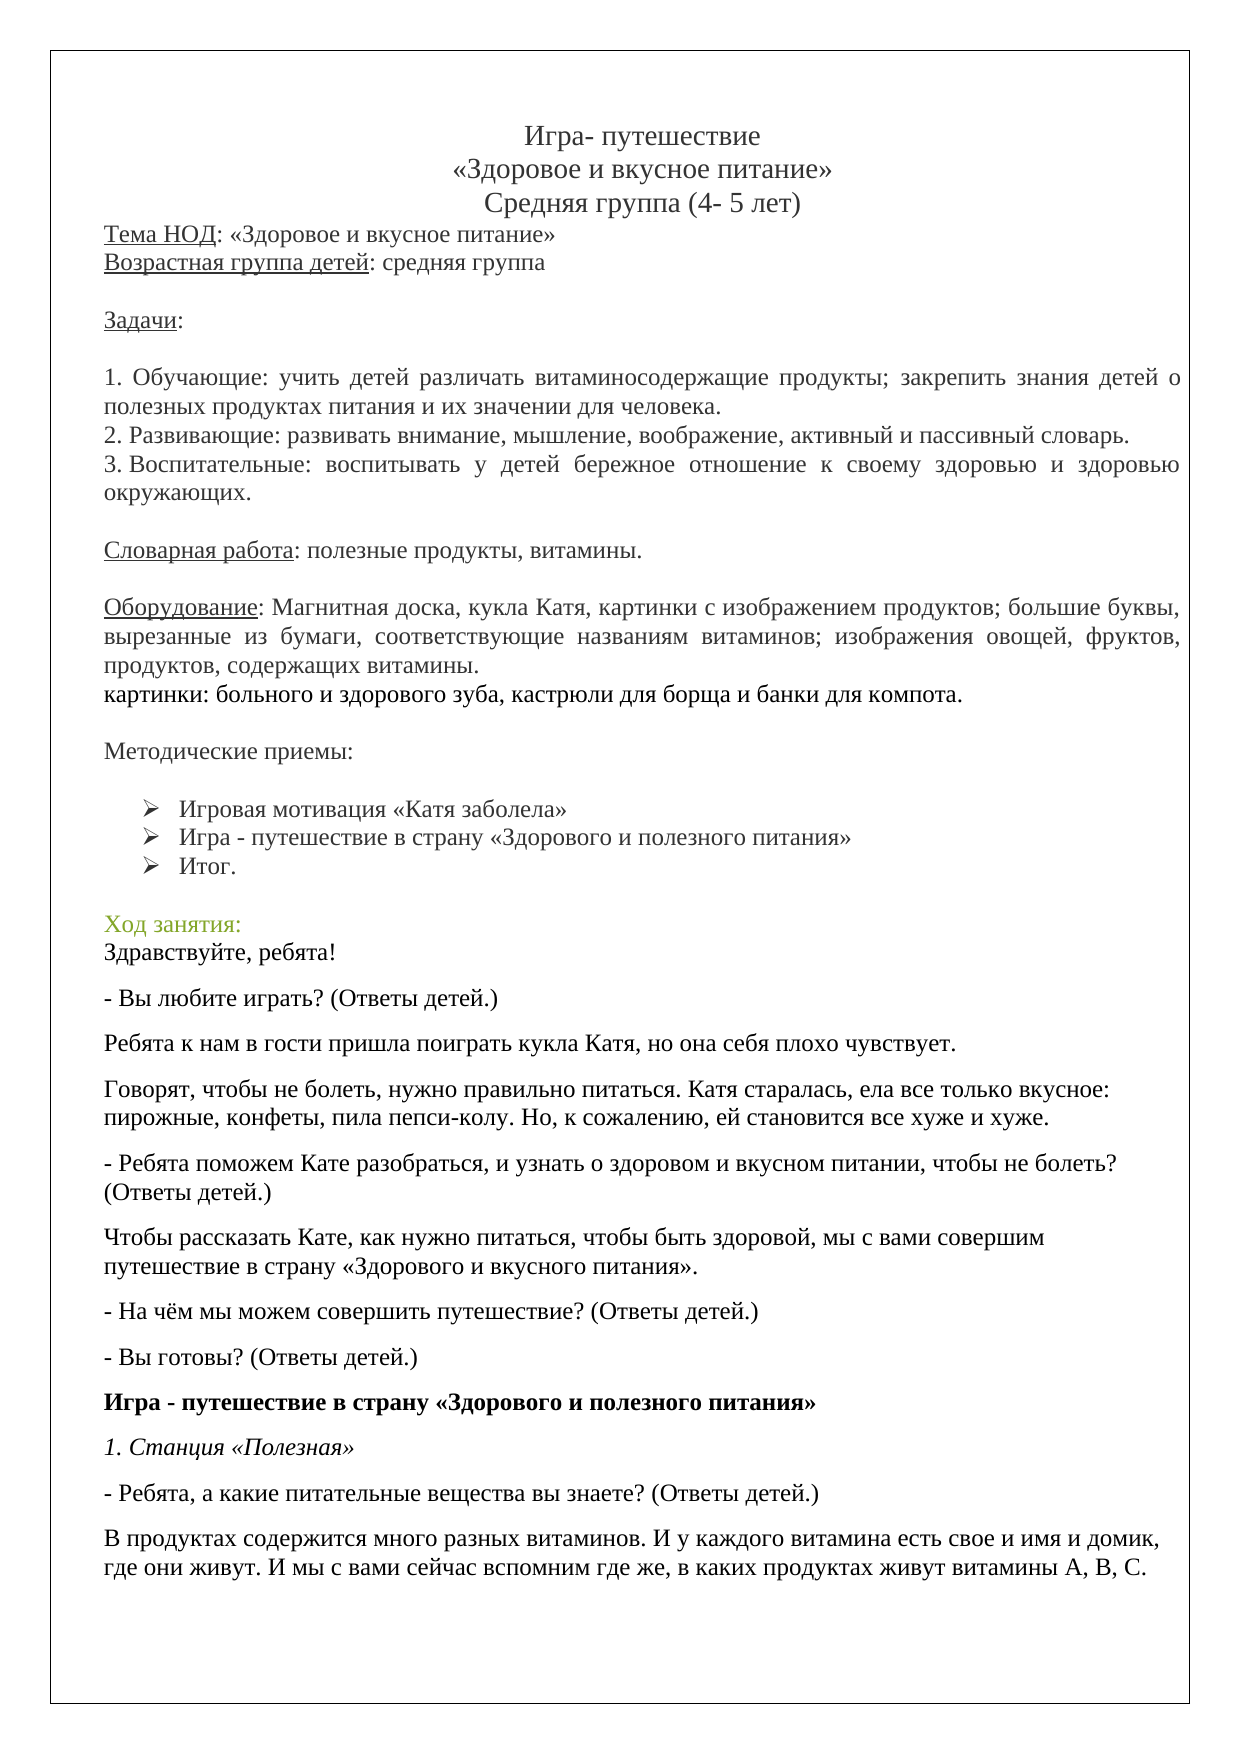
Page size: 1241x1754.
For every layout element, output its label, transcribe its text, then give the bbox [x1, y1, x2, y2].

text картинки: больного и здорового зуба, кастрюли для борща и банки для компота. [103, 679, 1181, 707]
text «Здоровое и вкусное питание» [103, 152, 1181, 185]
text 3. Воспитательные: воспитывать у детей бережное отношение к своему здоровью и здоровью окружающих. [103, 449, 1181, 506]
text - Вы готовы? (Ответы детей.) [103, 1342, 1181, 1370]
text Ребята к нам в гости пришла поиграть кукла Катя, но она себя плохо чувствует. [103, 1028, 1181, 1057]
text Тема НОД: «Здоровое и вкусное питание» [103, 219, 1181, 247]
text Оборудование: Магнитная доска, кукла Катя, картинки с изображением продуктов; большие буквы, вырезанные из бумаги, соответствующие названиям витаминов; изображения овощей, фруктов, продуктов, содержащих витамины. [103, 592, 1181, 679]
text Игра - путешествие в страну «Здорового и полезного питания» [103, 1387, 1181, 1416]
text - Вы любите играть? (Ответы детей.) [103, 983, 1181, 1012]
list Итог. [141, 851, 1181, 880]
text - Ребята поможем Кате разобраться, и узнать о здоровом и вкусном питании, чтобы не болеть? (Ответы детей.) [103, 1148, 1181, 1205]
text - На чём мы можем совершить путешествие? (Ответы детей.) [103, 1296, 1181, 1325]
text Говорят, чтобы не болеть, нужно правильно питаться. Катя старалась, ела все только вкусное: пирожные, конфеты, пила пепси-колу. Но, к сожалению, ей становится все хуже и хуже. [103, 1074, 1181, 1131]
text Задачи: [103, 305, 1181, 334]
list Игровая мотивация «Катя заболела» [141, 794, 1181, 822]
text 1. Обучающие: учить детей различать витаминосодержащие продукты; закрепить знания детей о полезных продуктах питания и их значении для человека. [103, 362, 1181, 420]
text Ход занятия: [103, 909, 1181, 937]
text Здравствуйте, ребята! [103, 937, 1181, 966]
text 2. Развивающие: развивать внимание, мышление, воображение, активный и пассивный словарь. [103, 420, 1181, 449]
text Возрастная группа детей: средняя группа [103, 247, 1181, 276]
list Игра - путешествие в страну «Здорового и полезного питания» [141, 822, 1181, 851]
text Методические приемы: [103, 736, 1181, 765]
text Средняя группа (4- 5 лет) [103, 185, 1182, 219]
text Словарная работа: полезные продукты, витамины. [103, 535, 1181, 564]
text В продуктах содержится много разных витаминов. И у каждого витамина есть свое и имя и домик, где они живут. И мы с вами сейчас вспомним где же, в каких продуктах живут витамины А, В, С. [103, 1523, 1181, 1581]
text Игра- путешествие [103, 118, 1181, 152]
text - Ребята, а какие питательные вещества вы знаете? (Ответы детей.) [103, 1478, 1181, 1507]
text 1. Станция «Полезная» [103, 1432, 1181, 1461]
text Чтобы рассказать Кате, как нужно питаться, чтобы быть здоровой, мы с вами совершим путешествие в страну «Здорового и вкусного питания». [103, 1222, 1181, 1279]
